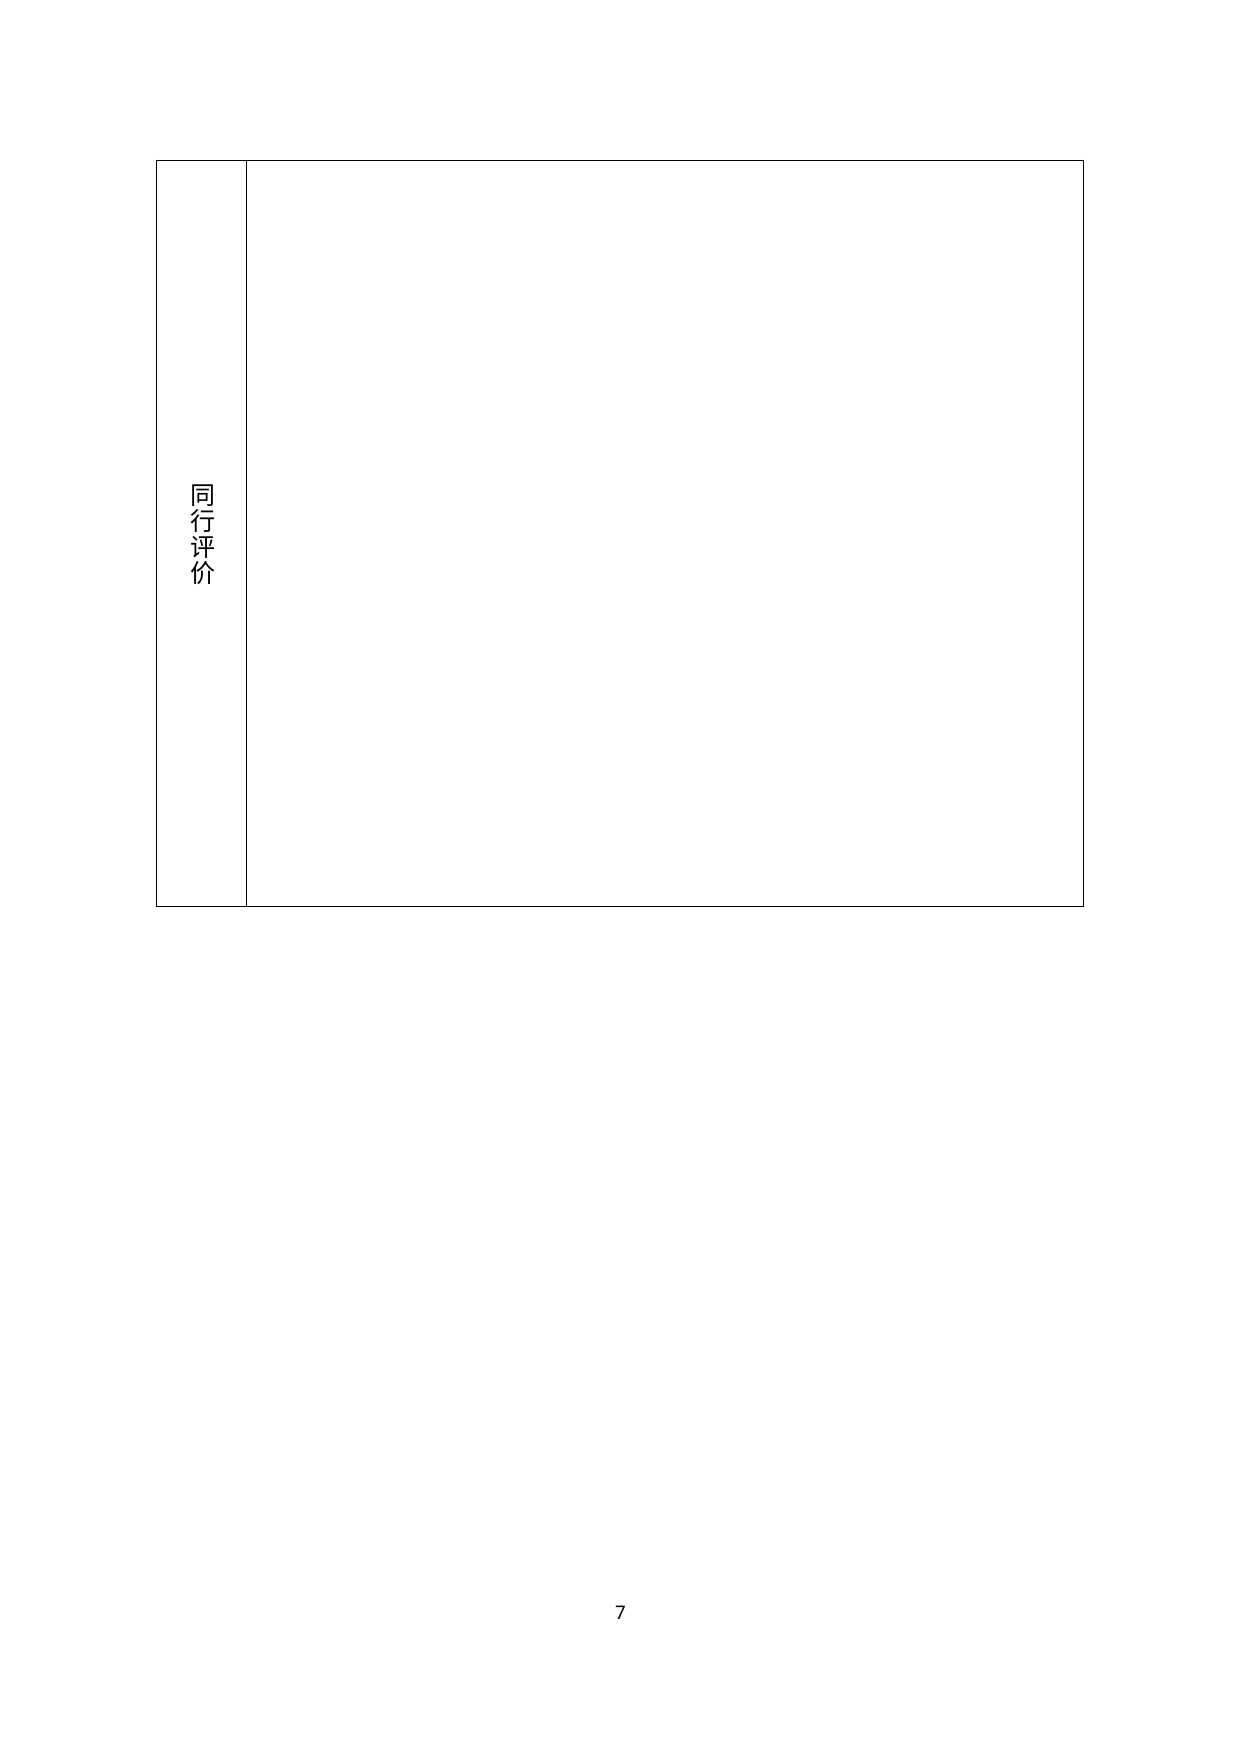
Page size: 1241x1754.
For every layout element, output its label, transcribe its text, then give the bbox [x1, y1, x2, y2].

table_cell [247, 161, 1083, 906]
table_cell 同行评价 [157, 161, 246, 906]
